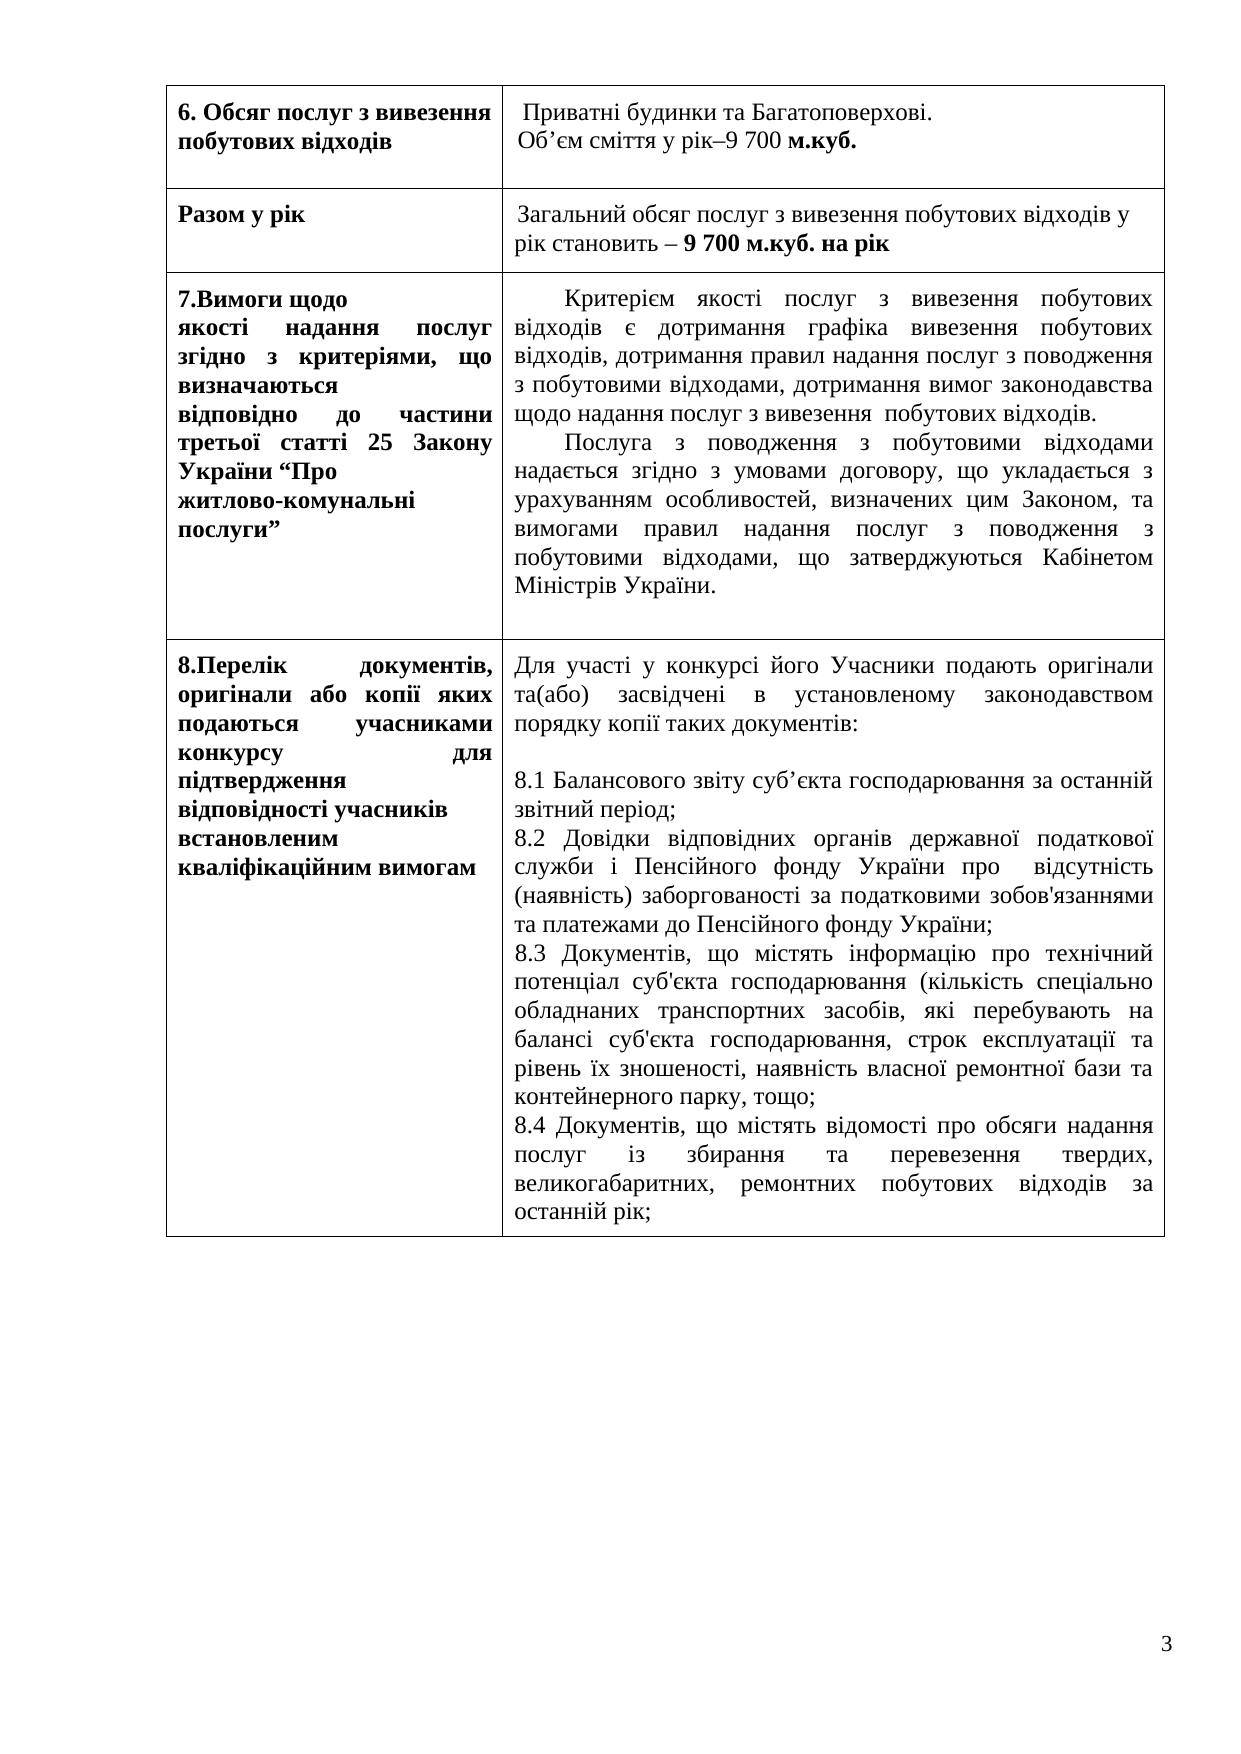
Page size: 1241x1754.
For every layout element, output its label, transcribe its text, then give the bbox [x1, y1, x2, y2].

table_cell Для участі у конкурсі його Учасники подають оригінали та(або) засвідчені в установленому законодавством порядку копії таких документів: Балансового звіту суб’єкта господарювання за останній звітний період; Довідки відповідних органів державної податкової служби і Пенсійного фонду України про відсутність (наявність) заборгованості за податковими зобов'язаннями та платежами до Пенсійного фонду України; Документів, що містять інформацію про технічний потенціал суб'єкта господарювання (кількість спеціально обладнаних транспортних засобів, які перебувають на балансі суб'єкта господарювання, строк експлуатації та рівень їх зношеності, наявність власної ремонтної бази та контейнерного парку, тощо; Документів, що містять відомості про обсяги надання послуг із збирання та перевезення твердих, великогабаритних, ремонтних побутових відходів за останній рік; [503, 640, 1164, 1236]
table_cell Разом у рік [167, 189, 502, 272]
table_cell 7.Вимоги щодо якості надання послуг згідно з критеріями, що визначаються відповідно до частини третьої статті 25 Закону України “Про житлово-комунальні послуги” [167, 273, 502, 639]
table_cell Загальний обсяг послуг з вивезення побутових відходів у рік становить – 9 700 м.куб. на рік [503, 189, 1164, 272]
table_header Приватні будинки та Багатоповерхові. Об’єм сміття у рік–9 700 м.куб. [503, 86, 1164, 188]
table_cell 8.Перелік документів, оригінали або копії яких подаються учасниками конкурсу для підтвердження відповідності учасників встановленим кваліфікаційним вимогам [167, 640, 502, 1236]
table_cell Критерієм якості послуг з вивезення побутових відходів є дотримання графіка вивезення побутових відходів, дотримання правил надання послуг з поводження з побутовими відходами, дотримання вимог законодавства щодо надання послуг з вивезення побутових відходів. Послуга з поводження з побутовими відходами надається згідно з умовами договору, що укладається з урахуванням особливостей, визначених цим Законом, та вимогами правил надання послуг з поводження з побутовими відходами, що затверджуються Кабінетом Міністрів України. [503, 273, 1164, 639]
table_header 6. Обсяг послуг з вивезення побутових відходів [167, 86, 502, 188]
